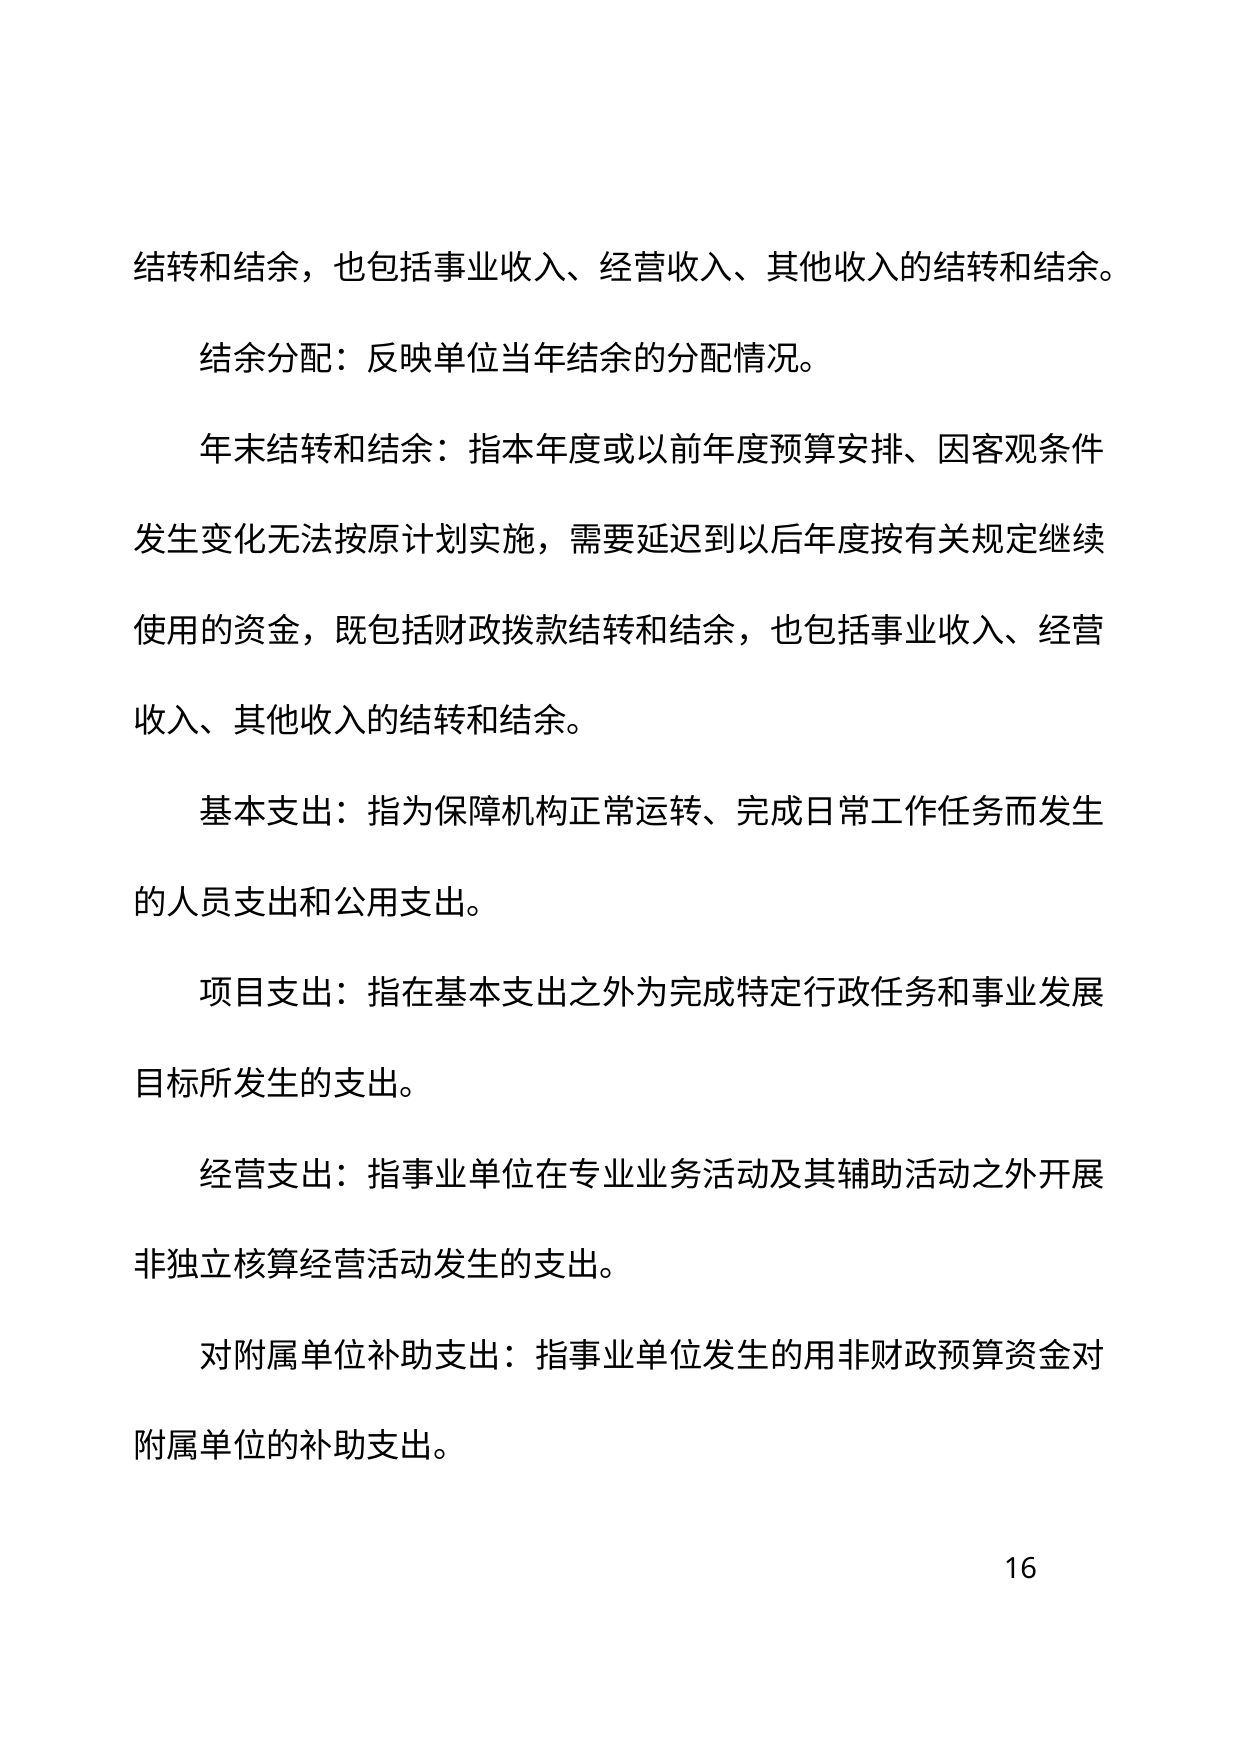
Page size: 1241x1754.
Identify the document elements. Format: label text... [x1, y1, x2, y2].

text 基本支出：指为保障机构正常运转、完成日常工作任务而发生的人员支出和公用支出。 [133, 764, 1107, 945]
text 年末结转和结余：指本年度或以前年度预算安排、因客观条件发生变化无法按原计划实施，需要延迟到以后年度按有关规定继续使用的资金，既包括财政拨款结转和结余，也包括事业收入、经营收入、其他收入的结转和结余。 [133, 401, 1107, 764]
text 结余分配：反映单位当年结余的分配情况。 [133, 311, 1107, 401]
text 经营支出：指事业单位在专业业务活动及其辅助活动之外开展非独立核算经营活动发生的支出。 [133, 1126, 1107, 1307]
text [133, 220, 1107, 311]
text 对附属单位补助支出：指事业单位发生的用非财政预算资金对附属单位的补助支出。 [133, 1307, 1107, 1489]
text 项目支出：指在基本支出之外为完成特定行政任务和事业发展目标所发生的支出。 [133, 945, 1107, 1126]
